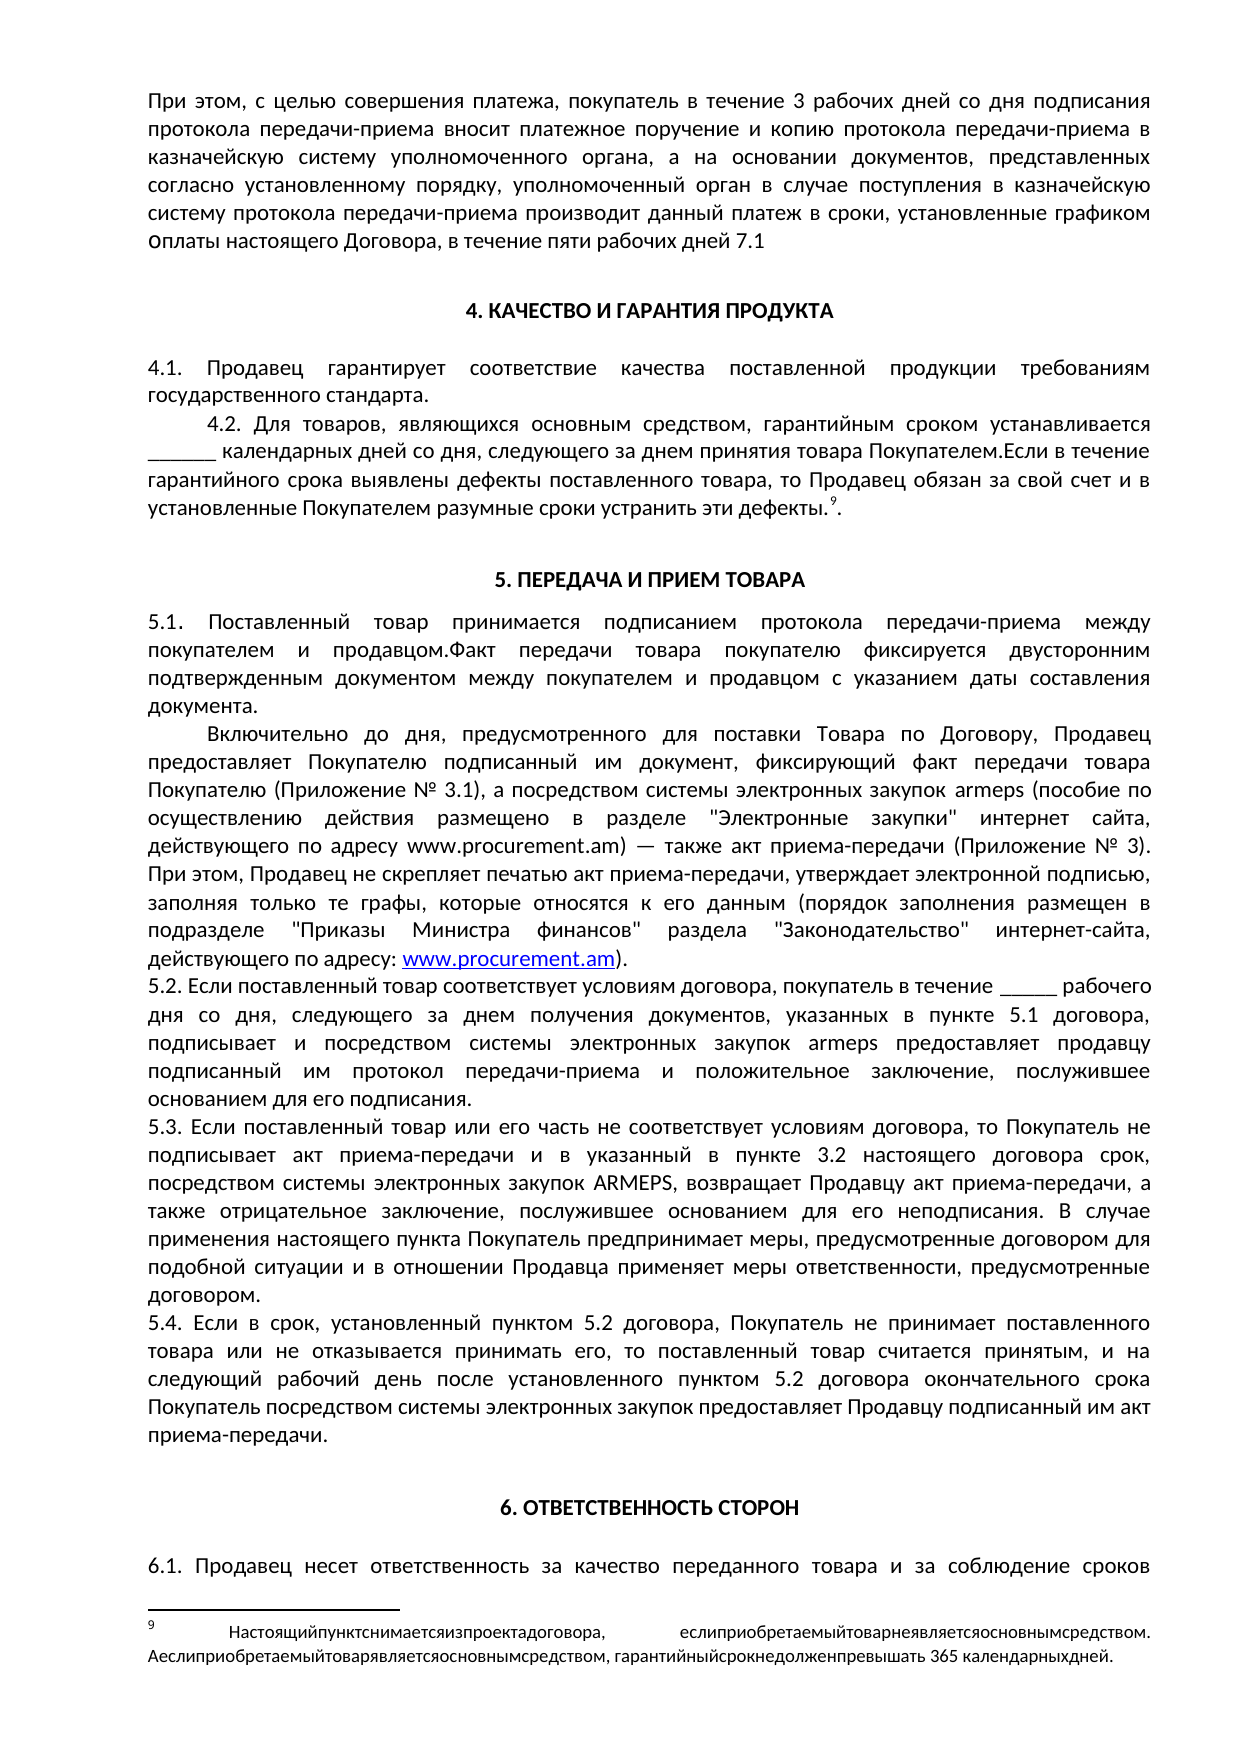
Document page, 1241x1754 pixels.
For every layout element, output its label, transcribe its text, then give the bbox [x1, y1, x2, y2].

text 5.3. Если поставленный товар или его часть не соответствует условиям договора, то Покупатель не подписывает акт приема-передачи и в указанный в пункте 3.2 настоящего договора срок, посредством системы электронных закупок ARMEPS, возвращает Продавцу акт приема-передачи, а также отрицательное заключение, послужившее основанием для его неподписания. В случае применения настоящего пункта Покупатель предпринимает меры, предусмотренные договором для подобной ситуации и в отношении Продавца применяет меры ответственности, предусмотренные договором. [148, 1112, 1152, 1308]
text 4.1. Продавец гарантирует соответствие качества поставленной продукции требованиям государственного стандарта. [148, 353, 1152, 409]
text 5. ПЕРЕДАЧА И ПРИЕМ ТОВАРА [148, 565, 1152, 593]
text При этом, с целью совершения платежа, покупатель в течение 3 рабочих дней со дня подписания протокола передачи-приема вносит платежное поручение и копию протокола передачи-приема в казначейскую систему уполномоченного органа, а на основании документов, представленных согласно установленному порядку, уполномоченный орган в случае поступления в казначейскую систему протокола передачи-приема производит данный платеж в сроки, установленные графиком օплаты настоящего Договора, в течение пяти рабочих дней 7.1 [148, 86, 1152, 254]
text 4. КАЧЕСТВО И ГАРАНТИЯ ПРОДУКТА [148, 297, 1152, 324]
text 5.1․ Поставленный товар принимается подписанием протокола передачи-приема между покупателем и продавцом.Факт передачи товара покупателю фиксируется двусторонним подтвержденным документом между покупателем и продавцом с указанием даты составления документа. [148, 607, 1152, 719]
text 4.2. Для товаров, являющихся основным средством, гарантийным сроком устанавливается ______ календарных дней со дня, следующего за днем принятия товара Покупателем.Если в течение гарантийного срока выявлены дефекты поставленного товара, то Продавец обязан за свой счет и в установленные Покупателем разумные сроки устранить эти дефекты.. [148, 409, 1152, 521]
text Включительно до дня, предусмотренного для поставки Товара по Договору, Продавец предоставляет Покупателю подписанный им документ, фиксирующий факт передачи товара Покупателю (Приложение № 3.1), а посредством системы электронных закупок armeps (пособие по осуществлению действия размещено в разделе "Электронные закупки" интернет сайта, действующего по адресу www.procurement.am) — также акт приема-передачи (Приложение № 3). При этом, Продавец не скрепляет печатью акт приема-передачи, утверждает электронной подписью, заполняя только те графы, которые относятся к его данным (порядок заполнения размещен в подразделе "Приказы Министра финансов" раздела "Законодательство" интернет-сайта, действующего по адресу: www.procurement.am). [148, 719, 1152, 972]
text 5.2. Если поставленный товар соответствует условиям договора, покупатель в течение _____ рабочего дня со дня, следующего за днем получения документов, указанных в пункте 5.1 договора, подписывает и посредством системы электронных закупок armeps предоставляет продавцу подписанный им протокол передачи-приема и положительное заключение, послужившее основанием для его подписания. [148, 972, 1152, 1112]
text 6. ОТВЕТСТВЕННОСТЬ СТОРОН [148, 1493, 1152, 1521]
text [148, 1551, 1152, 1579]
text 5.4. Если в срок, установленный пунктом 5.2 договора, Покупатель не принимает поставленного товара или не отказывается принимать его, то поставленный товар считается принятым, и на следующий рабочий день после установленного пунктом 5.2 договора окончательного срока Покупатель посредством системы электронных закупок предоставляет Продавцу подписанный им акт приема-передачи. [148, 1308, 1152, 1448]
